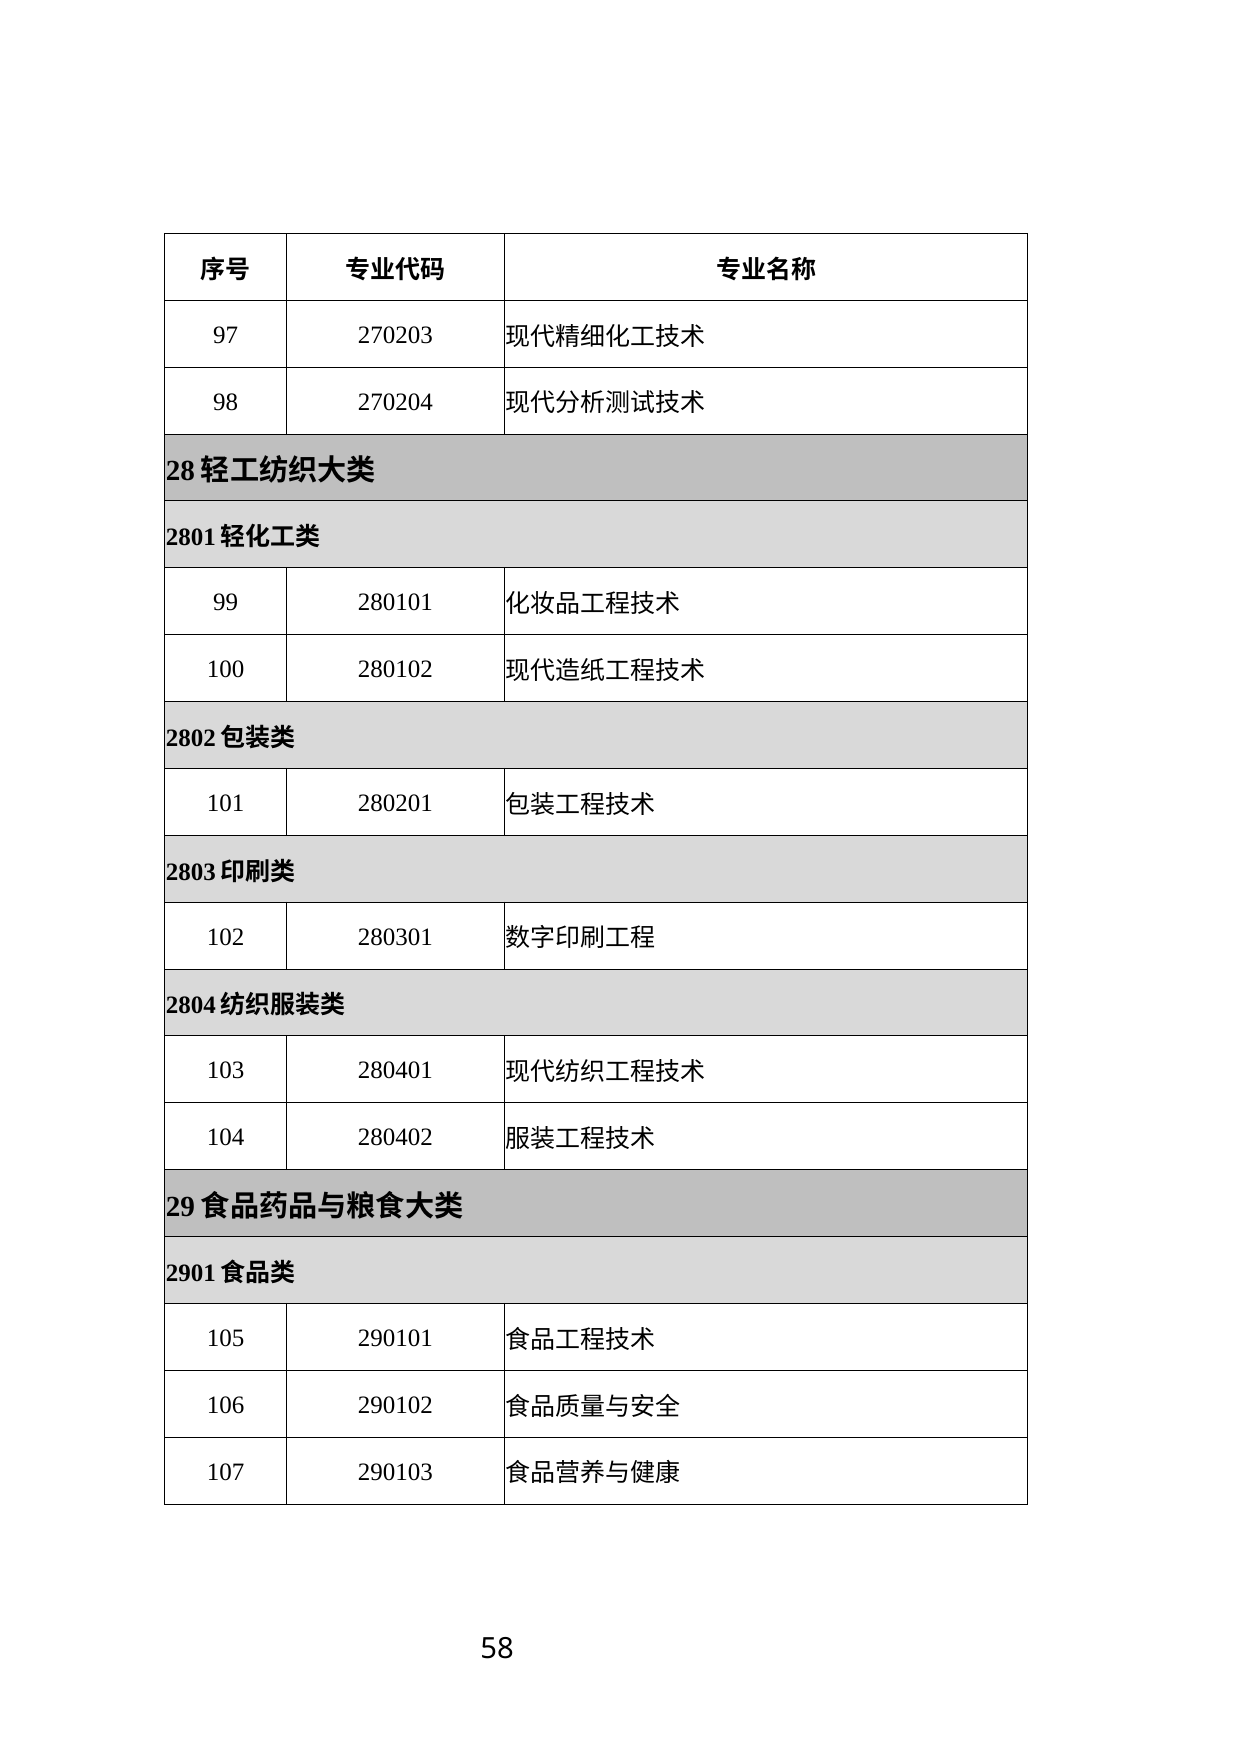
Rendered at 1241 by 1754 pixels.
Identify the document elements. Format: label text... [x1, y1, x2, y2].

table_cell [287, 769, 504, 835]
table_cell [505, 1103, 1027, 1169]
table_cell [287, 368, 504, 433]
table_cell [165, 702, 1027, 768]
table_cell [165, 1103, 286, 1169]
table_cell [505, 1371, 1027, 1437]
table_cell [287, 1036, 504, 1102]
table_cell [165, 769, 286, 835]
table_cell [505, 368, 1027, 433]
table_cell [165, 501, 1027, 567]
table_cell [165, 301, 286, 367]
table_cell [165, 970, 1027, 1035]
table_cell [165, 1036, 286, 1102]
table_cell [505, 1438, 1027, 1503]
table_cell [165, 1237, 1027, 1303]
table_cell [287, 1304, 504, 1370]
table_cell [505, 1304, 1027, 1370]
table_header 序号 [165, 234, 286, 300]
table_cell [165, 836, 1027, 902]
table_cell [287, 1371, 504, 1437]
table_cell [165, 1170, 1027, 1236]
table_header 专业代码 [287, 234, 504, 300]
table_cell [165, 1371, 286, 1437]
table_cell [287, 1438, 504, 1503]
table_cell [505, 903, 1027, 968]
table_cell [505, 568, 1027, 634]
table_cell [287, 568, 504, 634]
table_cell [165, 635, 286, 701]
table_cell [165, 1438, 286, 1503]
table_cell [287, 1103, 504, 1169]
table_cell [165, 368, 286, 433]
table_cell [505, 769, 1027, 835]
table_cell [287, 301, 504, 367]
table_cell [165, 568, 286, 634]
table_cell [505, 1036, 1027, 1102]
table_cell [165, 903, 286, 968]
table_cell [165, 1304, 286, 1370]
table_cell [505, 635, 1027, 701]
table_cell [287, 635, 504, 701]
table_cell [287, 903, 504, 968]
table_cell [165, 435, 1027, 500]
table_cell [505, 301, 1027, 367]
table_header 专业名称 [505, 234, 1027, 300]
